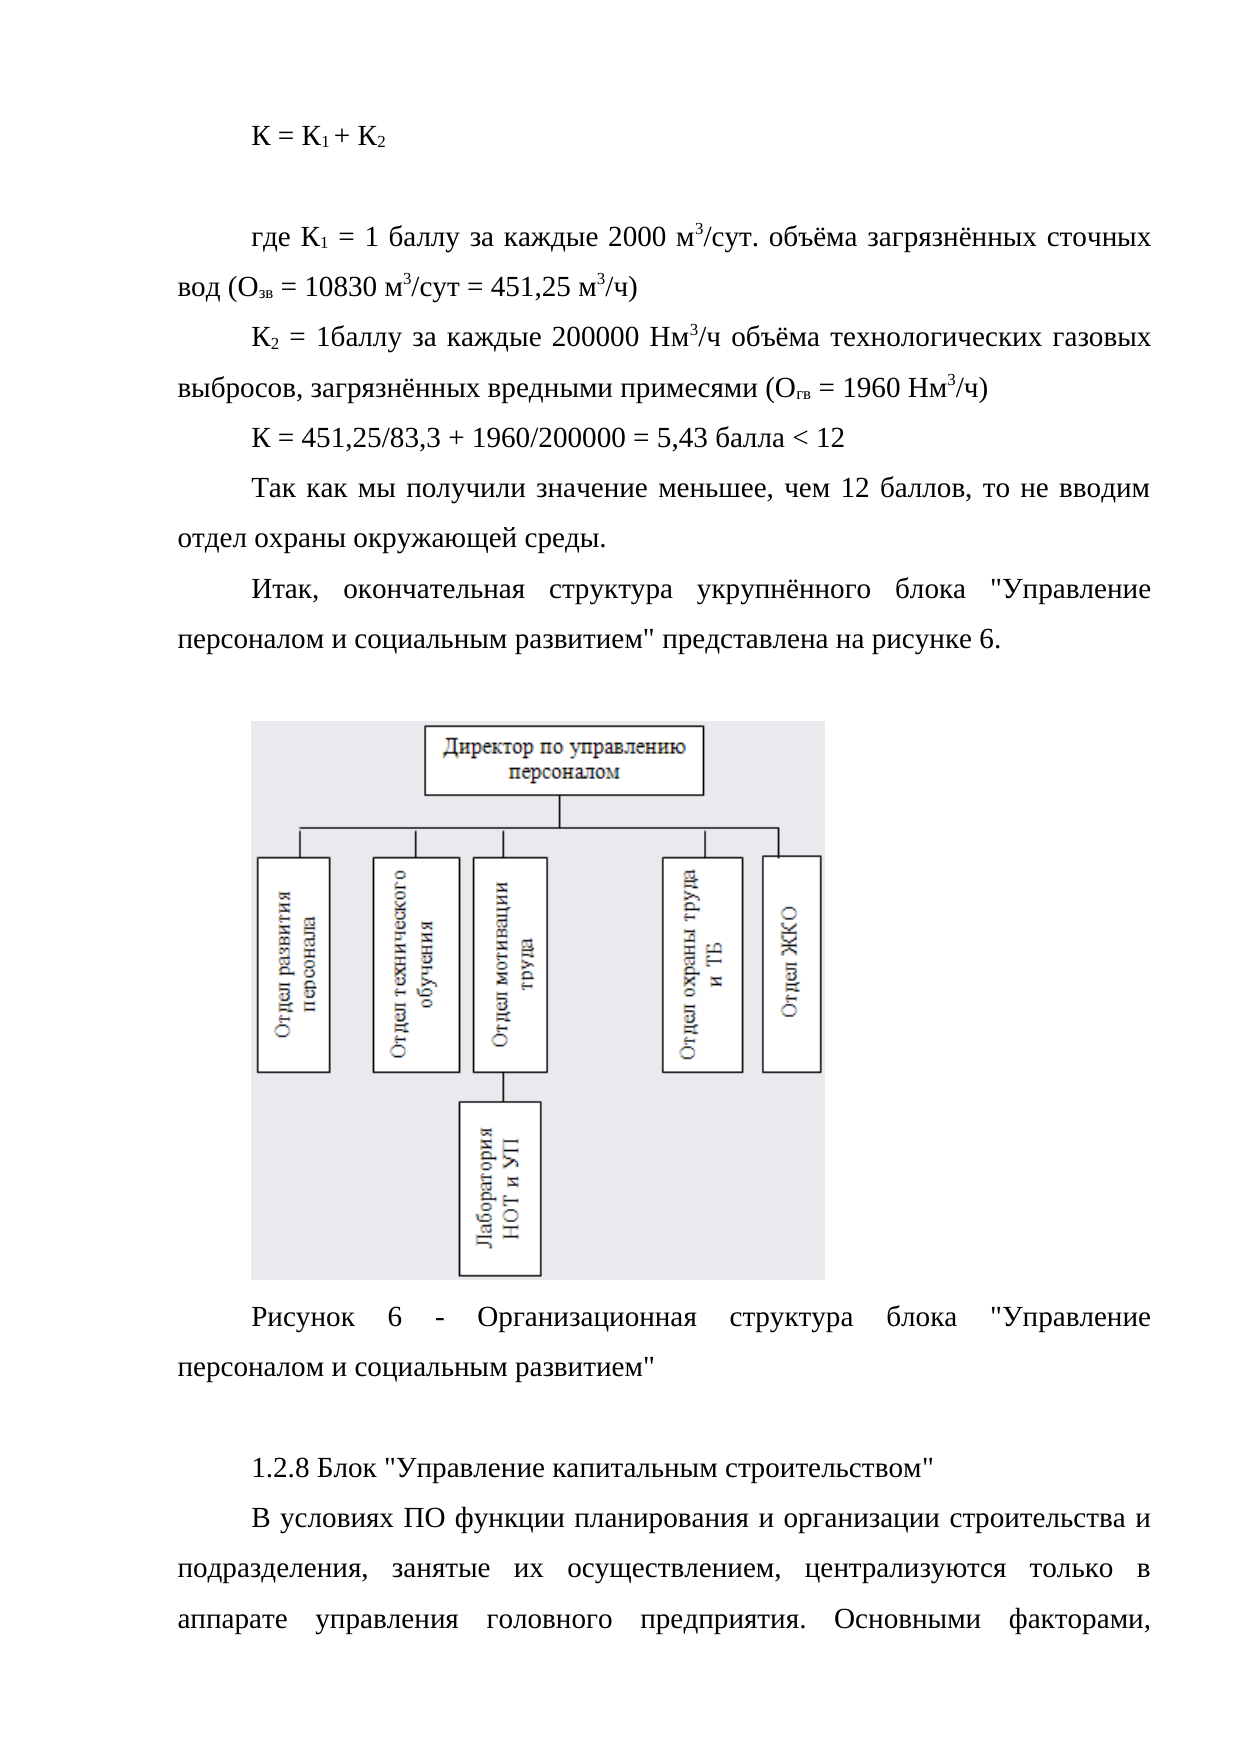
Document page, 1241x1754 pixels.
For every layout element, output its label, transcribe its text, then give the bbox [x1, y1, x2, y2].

text К = 451,25/83,3 + 1960/200000 = 5,43 балла < 12 [177, 420, 1152, 453]
text К2 = 1баллу за каждые 200000 Нм3/ч объёма технологических газовых выбросов, загрязнённых вредными примесями (Огв = 1960 Нм3/ч) [177, 319, 1152, 403]
text Итак, окончательная структура укрупнённого блока "Управление персоналом и социальным развитием" представлена на рисунке 6. [177, 571, 1152, 655]
text К = К1 + К2 [177, 118, 1152, 152]
text где К1 = 1 баллу за каждые 2000 м3/сут. объёма загрязнённых сточных вод (Озв = 10830 м3/сут = 451,25 м3/ч) [177, 219, 1152, 303]
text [177, 1500, 1152, 1634]
picture [251, 721, 825, 1280]
subtitle 1.2.8 Блок "Управление капитальным строительством" [177, 1450, 1152, 1483]
text Рисунок 6 - Организационная структура блока "Управление персоналом и социальным развитием" [177, 1299, 1152, 1383]
text Так как мы получили значение меньшее, чем 12 баллов, то не вводим отдел охраны окружающей среды. [177, 470, 1152, 554]
